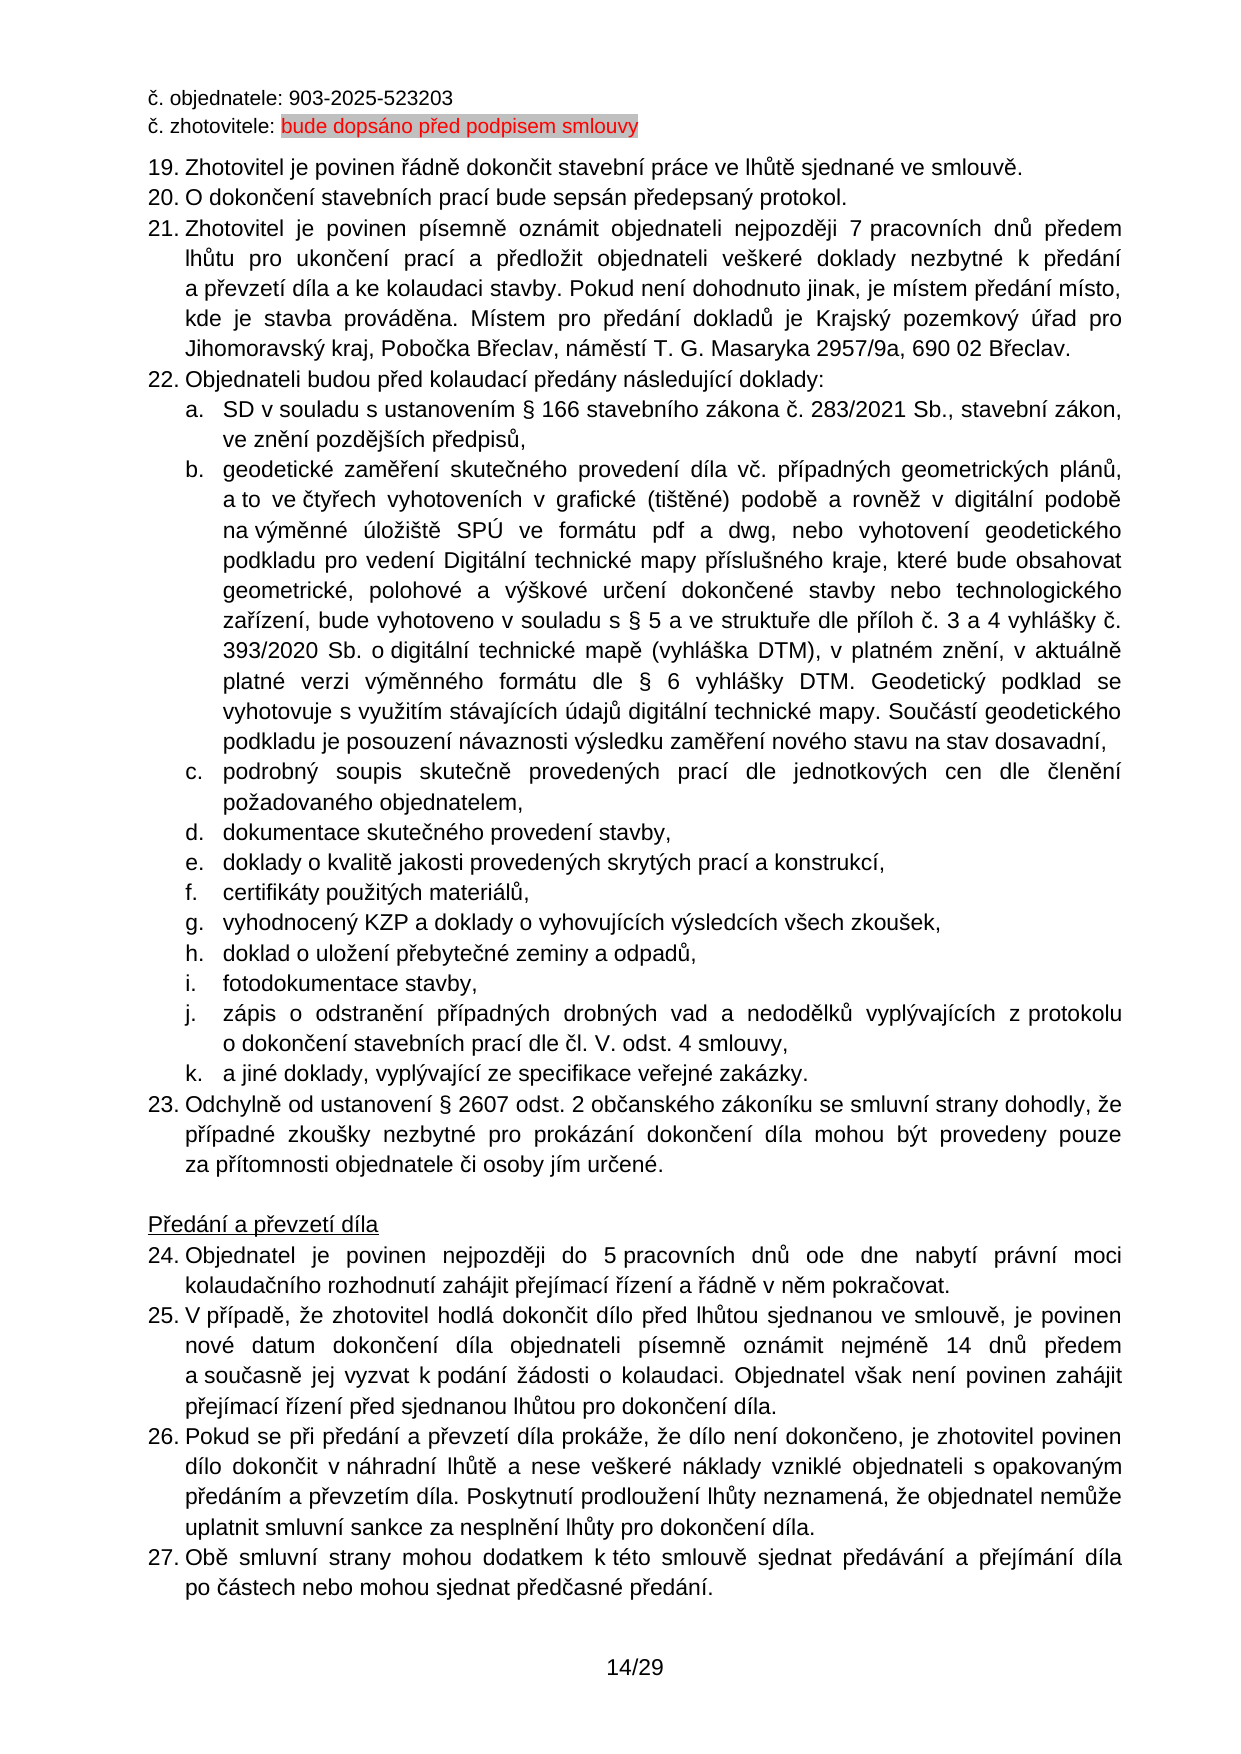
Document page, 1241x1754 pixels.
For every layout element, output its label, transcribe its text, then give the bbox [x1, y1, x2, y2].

list zápis o odstranění případných drobných vad a nedodělků vyplývajících z protokolu o dokončení stavebních prací dle čl. V. odst. 4 smlouvy, [185, 1000, 1122, 1056]
list doklad o uložení přebytečné zeminy a odpadů, [185, 939, 1122, 966]
list dokumentace skutečného provedení stavby, [185, 819, 1122, 845]
list geodetické zaměření skutečného provedení díla vč. případných geometrických plánů, a to ve čtyřech vyhotoveních v grafické (tištěné) podobě a rovněž v digitální podobě na výměnné úložiště SPÚ ve formátu pdf a dwg, nebo vyhotovení geodetického podkladu pro vedení Digitální technické mapy příslušného kraje, které bude obsahovat geometrické, polohové a výškové určení dokončené stavby nebo technologického zařízení, bude vyhotoveno v souladu s § 5 a ve struktuře dle příloh č. 3 a 4 vyhlášky č. 393/2020 Sb. o digitální technické mapě (vyhláška DTM), v platném znění, v aktuálně platné verzi výměnného formátu dle § 6 vyhlášky DTM. Geodetický podklad se vyhotovuje s využitím stávajících údajů digitální technické mapy. Součástí geodetického podkladu je posouzení návaznosti výsledku zaměření nového stavu na stav dosavadní, [185, 456, 1122, 754]
list SD v souladu s ustanovením § 166 stavebního zákona č. 283/2021 Sb., stavební zákon, ve znění pozdějších předpisů, [185, 396, 1122, 452]
list certifikáty použitých materiálů, [185, 879, 1122, 905]
list O dokončení stavebních prací bude sepsán předepsaný protokol. [148, 184, 1122, 211]
list doklady o kvalitě jakosti provedených skrytých prací a konstrukcí, [185, 849, 1122, 875]
list Zhotovitel je povinen řádně dokončit stavební práce ve lhůtě sjednané ve smlouvě. [148, 154, 1122, 180]
list Odchylně od ustanovení § 2607 odst. 2 občanského zákoníku se smluvní strany dohodly, že případné zkoušky nezbytné pro prokázání dokončení díla mohou být provedeny pouze za přítomnosti objednatele či osoby jím určené. [148, 1091, 1122, 1177]
list a jiné doklady, vyplývající ze specifikace veřejné zakázky. [185, 1060, 1122, 1087]
list Zhotovitel je povinen písemně oznámit objednateli nejpozději 7 pracovních dnů předem lhůtu pro ukončení prací a předložit objednateli veškeré doklady nezbytné k předání a převzetí díla a ke kolaudaci stavby. Pokud není dohodnuto jinak, je místem předání místo, kde je stavba prováděna. Místem pro předání dokladů je Krajský pozemkový úřad pro Jihomoravský kraj, Pobočka Břeclav, náměstí T. G. Masaryka 2957/9a, 690 02 Břeclav. [148, 214, 1122, 362]
list podrobný soupis skutečně provedených prací dle jednotkových cen dle členění požadovaného objednatelem, [185, 758, 1122, 815]
list Obě smluvní strany mohou dodatkem k této smlouvě sjednat předávání a přejímání díla po částech nebo mohou sjednat předčasné předání. [148, 1544, 1122, 1600]
list V případě, že zhotovitel hodlá dokončit dílo před lhůtou sjednanou ve smlouvě, je povinen nové datum dokončení díla objednateli písemně oznámit nejméně 14 dnů předem a současně jej vyzvat k podání žádosti o kolaudaci. Objednatel však není povinen zahájit přejímací řízení před sjednanou lhůtou pro dokončení díla. [148, 1302, 1122, 1419]
list Objednatel je povinen nejpozději do 5 pracovních dnů ode dne nabytí právní moci kolaudačního rozhodnutí zahájit přejímací řízení a řádně v něm pokračovat. [148, 1242, 1122, 1298]
text Předání a převzetí díla [148, 1211, 1122, 1238]
list fotodokumentace stavby, [185, 970, 1122, 996]
list Pokud se při předání a převzetí díla prokáže, že dílo není dokončeno, je zhotovitel povinen dílo dokončit v náhradní lhůtě a nese veškeré náklady vzniklé objednateli s opakovaným předáním a převzetím díla. Poskytnutí prodloužení lhůty neznamená, že objednatel nemůže uplatnit smluvní sankce za nesplnění lhůty pro dokončení díla. [148, 1423, 1122, 1540]
list Objednateli budou před kolaudací předány následující doklady: [148, 366, 1122, 392]
list vyhodnocený KZP a doklady o vyhovujících výsledcích všech zkoušek, [185, 909, 1122, 936]
